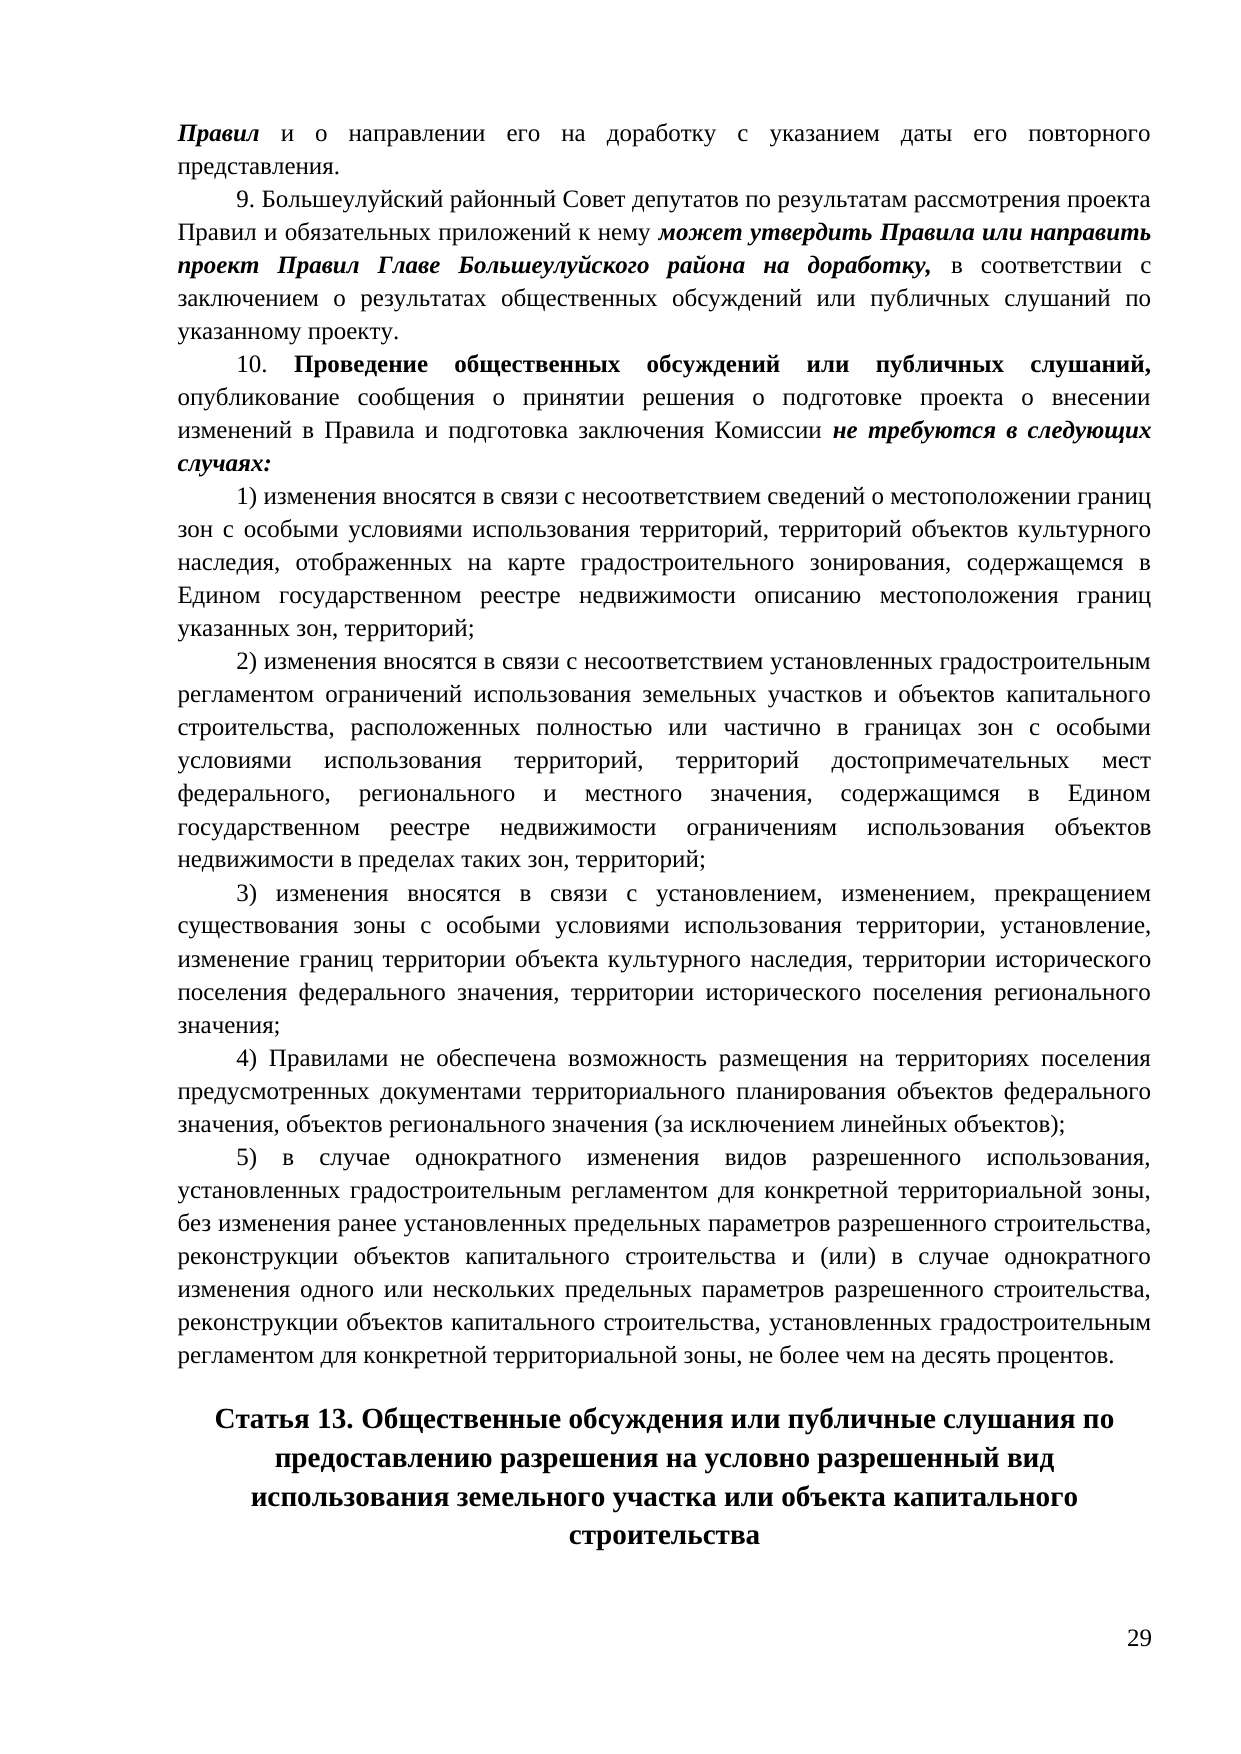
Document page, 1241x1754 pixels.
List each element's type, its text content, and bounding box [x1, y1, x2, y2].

text 5) в случае однократного изменения видов разрешенного использования, установленных градостроительным регламентом для конкретной территориальной зоны, без изменения ранее установленных предельных параметров разрешенного строительства, реконструкции объектов капитального строительства и (или) в случае однократного изменения одного или нескольких предельных параметров разрешенного строительства, реконструкции объектов капитального строительства, установленных градостроительным регламентом для конкретной территориальной зоны, не более чем на десять процентов. [177, 1142, 1152, 1369]
text 4) Правилами не обеспечена возможность размещения на территориях поселения предусмотренных документами территориального планирования объектов федерального значения, объектов регионального значения (за исключением линейных объектов); [177, 1043, 1152, 1137]
text 10. Проведение общественных обсуждений или публичных слушаний, опубликование сообщения о принятии решения о подготовке проекта о внесении изменений в Правила и подготовка заключения Комиссии не требуются в следующих случаях: [177, 349, 1152, 477]
text 2) изменения вносятся в связи с несоответствием установленных градостроительным регламентом ограничений использования земельных участков и объектов капитального строительства, расположенных полностью или частично в границах зон с особыми условиями использования территорий, территорий достопримечательных мест федерального, регионального и местного значения, содержащимся в Едином государственном реестре недвижимости ограничениям использования объектов недвижимости в пределах таких зон, территорий; [177, 646, 1152, 873]
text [177, 118, 1152, 180]
text 1) изменения вносятся в связи с несоответствием сведений о местоположении границ зон с особыми условиями использования территорий, территорий объектов культурного наследия, отображенных на карте градостроительного зонирования, содержащемся в Едином государственном реестре недвижимости описанию местоположения границ указанных зон, территорий; [177, 481, 1152, 642]
text 9. Большеулуйский районный Совет депутатов по результатам рассмотрения проекта Правил и обязательных приложений к нему может утвердить Правила или направить проект Правил Главе Большеулуйского района на доработку, в соответствии с заключением о результатах общественных обсуждений или публичных слушаний по указанному проекту. [177, 184, 1152, 345]
subtitle Статья 13. Общественные обсуждения или публичные слушания по предоставлению разрешения на условно разрешенный вид использования земельного участка или объекта капитального строительства [177, 1402, 1152, 1551]
text 3) изменения вносятся в связи с установлением, изменением, прекращением существования зоны с особыми условиями использования территории, установление, изменение границ территории объекта культурного наследия, территории исторического поселения федерального значения, территории исторического поселения регионального значения; [177, 878, 1152, 1038]
